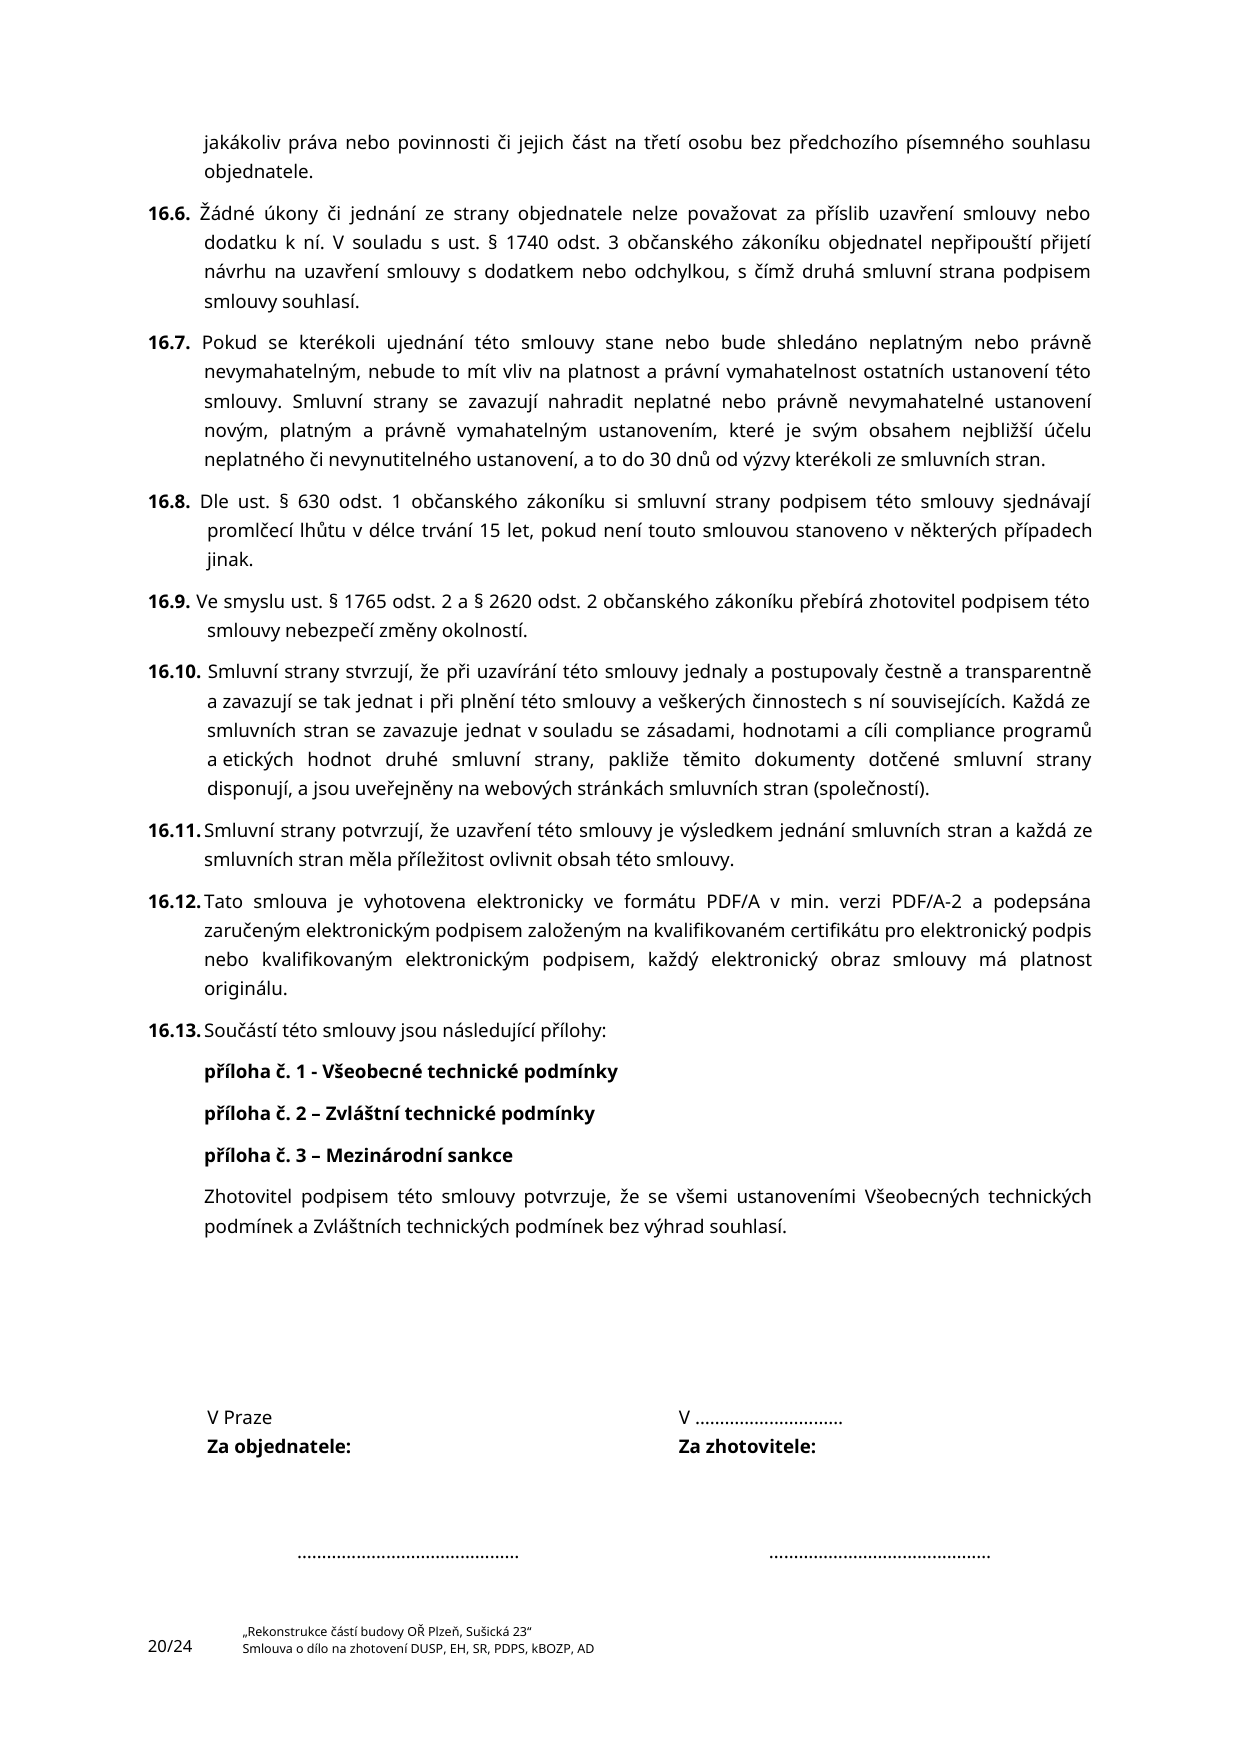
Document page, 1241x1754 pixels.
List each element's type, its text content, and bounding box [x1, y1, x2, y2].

text příloha č. 2 – Zvláštní technické podmínky [204, 1097, 1092, 1126]
text Zhotovitel podpisem této smlouvy potvrzuje, že se všemi ustanoveními Všeobecných technických podmínek a Zvláštních technických podmínek bez výhrad souhlasí. [204, 1181, 1092, 1239]
text 16.7. Pokud se kterékoli ujednání této smlouvy stane nebo bude shledáno neplatným nebo právně nevymahatelným, nebude to mít vliv na platnost a právní vymahatelnost ostatních ustanovení této smlouvy. Smluvní strany se zavazují nahradit neplatné nebo právně nevymahatelné ustanovení novým, platným a právně vymahatelným ustanovením, které je svým obsahem nejbližší účelu neplatného či nevynutitelného ustanovení, a to do 30 dnů od výzvy kterékoli ze smluvních stran. [148, 326, 1092, 472]
text 16.13. Součástí této smlouvy jsou následující přílohy: [148, 1014, 1092, 1043]
text příloha č. 1 - Všeobecné technické podmínky [148, 1056, 1092, 1085]
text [148, 126, 1092, 185]
table_header V Praze Za objednatele: [148, 1401, 620, 1536]
table_cell ……………………………………… [148, 1536, 620, 1565]
text příloha č. 3 – Mezinárodní sankce [204, 1139, 1092, 1168]
text 16.6. Žádné úkony či jednání ze strany objednatele nelze považovat za příslib uzavření smlouvy nebo dodatku k ní. V souladu s ust. § 1740 odst. 3 občanského zákoníku objednatel nepřipouští přijetí návrhu na uzavření smlouvy s dodatkem nebo odchylkou, s čímž druhá smluvní strana podpisem smlouvy souhlasí. [148, 197, 1092, 314]
text 16.12. Tato smlouva je vyhotovena elektronicky ve formátu PDF/A v min. verzi PDF/A-2 a podepsána zaručeným elektronickým podpisem založeným na kvalifikovaném certifikátu pro elektronický podpis nebo kvalifikovaným elektronickým podpisem, každý elektronický obraz smlouvy má platnost originálu. [148, 885, 1092, 1001]
text 16.8. Dle ust. § 630 odst. 1 občanského zákoníku si smluvní strany podpisem této smlouvy sjednávají promlčecí lhůtu v délce trvání 15 let, pokud není touto smlouvou stanoveno v některých případech jinak. [148, 485, 1092, 572]
text 16.11. Smluvní strany potvrzují, že uzavření této smlouvy je výsledkem jednání smluvních stran a každá ze smluvních stran měla příležitost ovlivnit obsah této smlouvy. [148, 814, 1092, 872]
text 16.10. Smluvní strany stvrzují, že při uzavírání této smlouvy jednaly a postupovaly čestně a transparentně a zavazují se tak jednat i při plnění této smlouvy a veškerých činnostech s ní souvisejících. Každá ze smluvních stran se zavazuje jednat v souladu se zásadami, hodnotami a cíli compliance programů a etických hodnot druhé smluvní strany, pakliže těmito dokumenty dotčené smluvní strany disponují, a jsou uveřejněny na webových stránkách smluvních stran (společností). [148, 656, 1092, 801]
table_cell ……………………………………… [620, 1536, 1092, 1565]
text 16.9. Ve smyslu ust. § 1765 odst. 2 a § 2620 odst. 2 občanského zákoníku přebírá zhotovitel podpisem této smlouvy nebezpečí změny okolností. [148, 585, 1092, 643]
table_header V ………………………… Za zhotovitele: [620, 1401, 1092, 1536]
